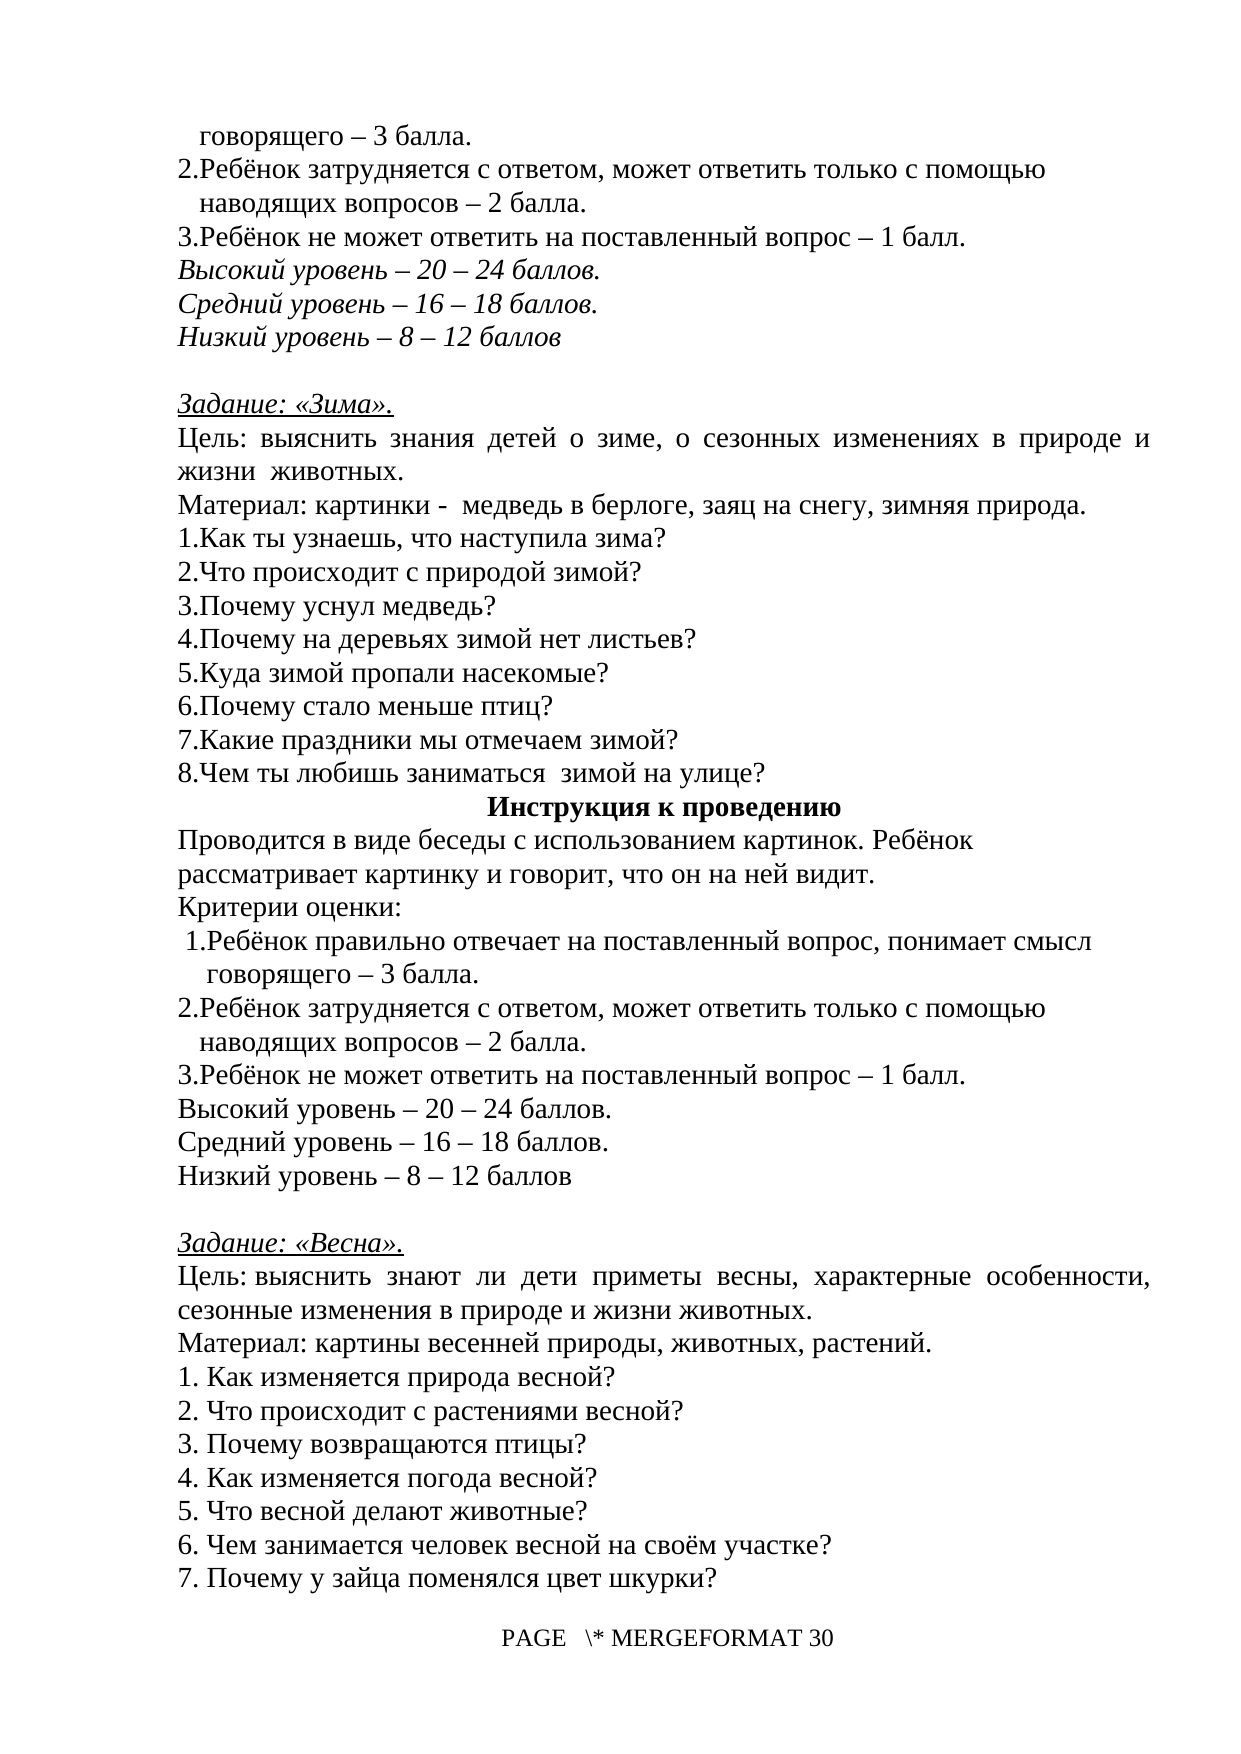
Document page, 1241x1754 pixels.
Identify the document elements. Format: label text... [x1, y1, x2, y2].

text 1. Как изменяется природа весной? [177, 1359, 1152, 1393]
text наводящих вопросов – 2 балла. [177, 185, 1152, 219]
text 7. Почему у зайца поменялся цвет шкурки? [177, 1560, 1152, 1594]
text Инструкция к проведению [177, 789, 1152, 822]
text 2.Что происходит с природой зимой? [177, 554, 1152, 588]
text 3.Ребёнок не может ответить на поставленный вопрос – 1 балл. [177, 1057, 1152, 1091]
text 4.Почему на деревьях зимой нет листьев? [177, 621, 1152, 655]
text наводящих вопросов – 2 балла. [177, 1024, 1152, 1057]
text 3.Ребёнок не может ответить на поставленный вопрос – 1 балл. [177, 219, 1152, 252]
text 6.Почему стало меньше птиц? [177, 688, 1152, 722]
text 4. Как изменяется погода весной? [177, 1460, 1152, 1493]
text Задание: «Весна». [177, 1225, 1152, 1258]
text 7.Какие праздники мы отмечаем зимой? [177, 722, 1152, 755]
text Материал: картины весенней природы, животных, растений. [177, 1326, 1152, 1359]
text говорящего – 3 балла. [177, 118, 1152, 152]
text 3. Почему возвращаются птицы? [177, 1426, 1152, 1460]
text Проводится в виде беседы с использованием картинок. Ребёнок рассматривает картинку и говорит, что он на ней видит. [177, 822, 1152, 889]
text 2.Ребёнок затрудняется с ответом, может ответить только с помощью [177, 152, 1152, 185]
text Низкий уровень – 8 – 12 баллов [177, 319, 1152, 353]
text Низкий уровень – 8 – 12 баллов [177, 1158, 1152, 1191]
text Задание: «Зима». [177, 386, 1152, 420]
text Высокий уровень – 20 – 24 баллов. [177, 252, 1152, 286]
text 1.Ребёнок правильно отвечает на поставленный вопрос, понимает смысл [177, 923, 1152, 957]
text 5. Что весной делают животные? [177, 1493, 1152, 1527]
text 1.Как ты узнаешь, что наступила зима? [177, 521, 1152, 554]
text 2. Что происходит с растениями весной? [177, 1393, 1152, 1426]
text Материал: картинки - медведь в берлоге, заяц на снегу, зимняя природа. [177, 487, 1152, 521]
text Высокий уровень – 20 – 24 баллов. [177, 1091, 1152, 1124]
text 2.Ребёнок затрудняется с ответом, может ответить только с помощью [177, 990, 1152, 1024]
text 3.Почему уснул медведь? [177, 588, 1152, 621]
text Средний уровень – 16 – 18 баллов. [177, 286, 1152, 319]
text 6. Чем занимается человек весной на своём участке? [177, 1527, 1152, 1560]
text Критерии оценки: [177, 889, 1152, 923]
text 8.Чем ты любишь заниматься зимой на улице? [177, 755, 1152, 789]
text говорящего – 3 балла. [177, 957, 1152, 990]
text Цель: выяснить знают ли дети приметы весны, характерные особенности, сезонные изменения в природе и жизни животных. [177, 1258, 1152, 1326]
text 5.Куда зимой пропали насекомые? [177, 655, 1152, 688]
text Средний уровень – 16 – 18 баллов. [177, 1124, 1152, 1158]
text Цель: выяснить знания детей о зиме, о сезонных изменениях в природе и жизни животных. [177, 420, 1152, 487]
